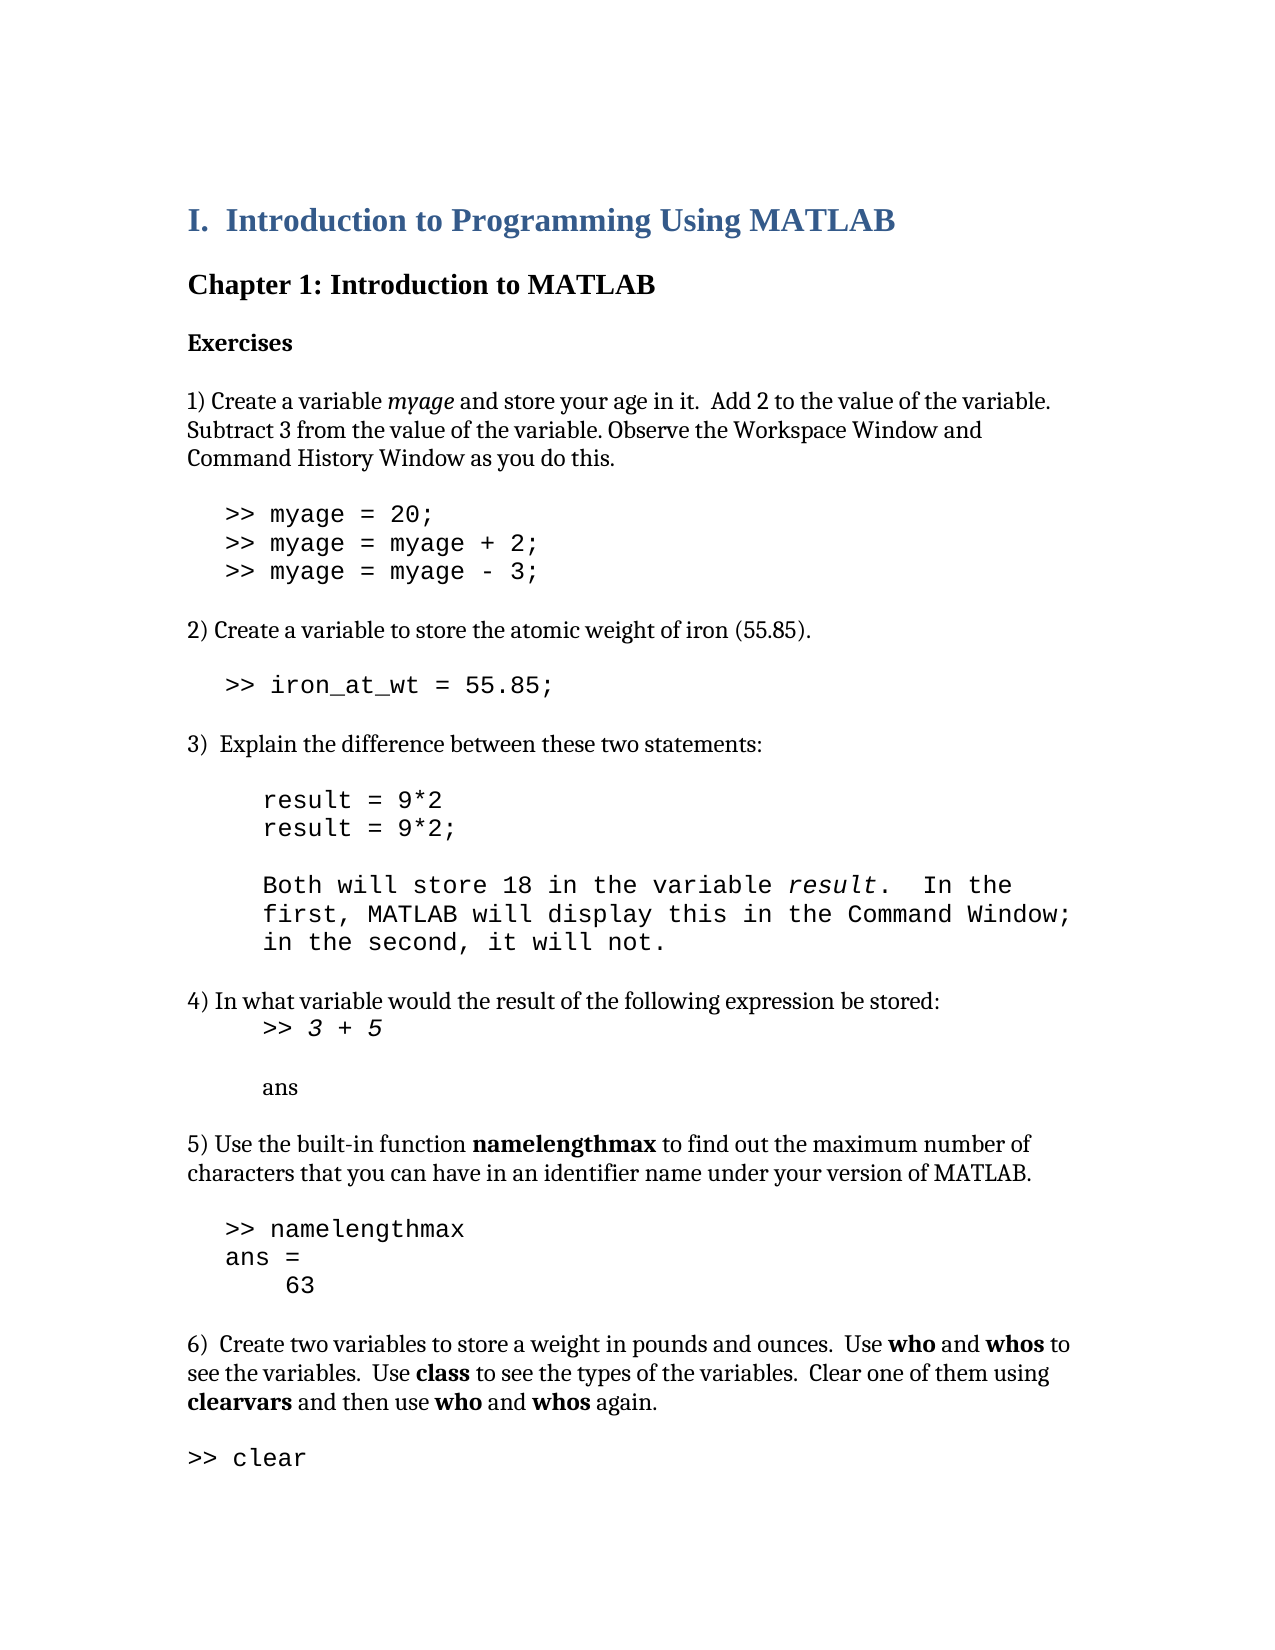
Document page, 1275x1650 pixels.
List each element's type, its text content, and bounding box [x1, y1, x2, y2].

text 6) Create two variables to store a weight in pounds and ounces. Use who and whos to see the variables. Use class to see the types of the variables. Clear one of them using clearvars and then use who and whos again. [187, 1330, 1087, 1416]
text >> clear [187, 1445, 1087, 1473]
text >> namelengthmax [225, 1216, 1087, 1245]
text ans [187, 1073, 1087, 1101]
text 1) Create a variable myage and store your age in it. Add 2 to the value of the variable. Subtract 3 from the value of the variable. Observe the Workspace Window and Command History Window as you do this. [187, 387, 1087, 473]
text result = 9*2 [187, 788, 1087, 816]
text 63 [225, 1273, 1087, 1301]
text >> iron_at_wt = 55.85; [225, 673, 1087, 701]
subtitle I. Introduction to Programming Using MATLAB [187, 200, 1087, 238]
text 2) Create a variable to store the atomic weight of iron (55.85). [187, 616, 1087, 644]
text >> myage = 20; [225, 502, 1087, 530]
text 3) Explain the difference between these two statements: [187, 730, 1087, 759]
text 4) In what variable would the result of the following expression be stored: [187, 987, 1087, 1016]
text 5) Use the built-in function namelengthmax to find out the maximum number of characters that you can have in an identifier name under your version of MATLAB. [187, 1130, 1087, 1188]
text Exercises [187, 329, 1087, 358]
text >> myage = myage - 3; [225, 558, 1087, 587]
text Both will store 18 in the variable result. In the first, MATLAB will display this in the Command Window; in the second, it will not. [262, 873, 1087, 958]
text >> 3 + 5 [262, 1016, 1087, 1044]
text ans = [225, 1245, 1087, 1273]
text >> myage = myage + 2; [225, 530, 1087, 558]
text result = 9*2; [187, 816, 1087, 844]
subtitle Chapter 1: Introduction to MATLAB [187, 267, 1087, 301]
